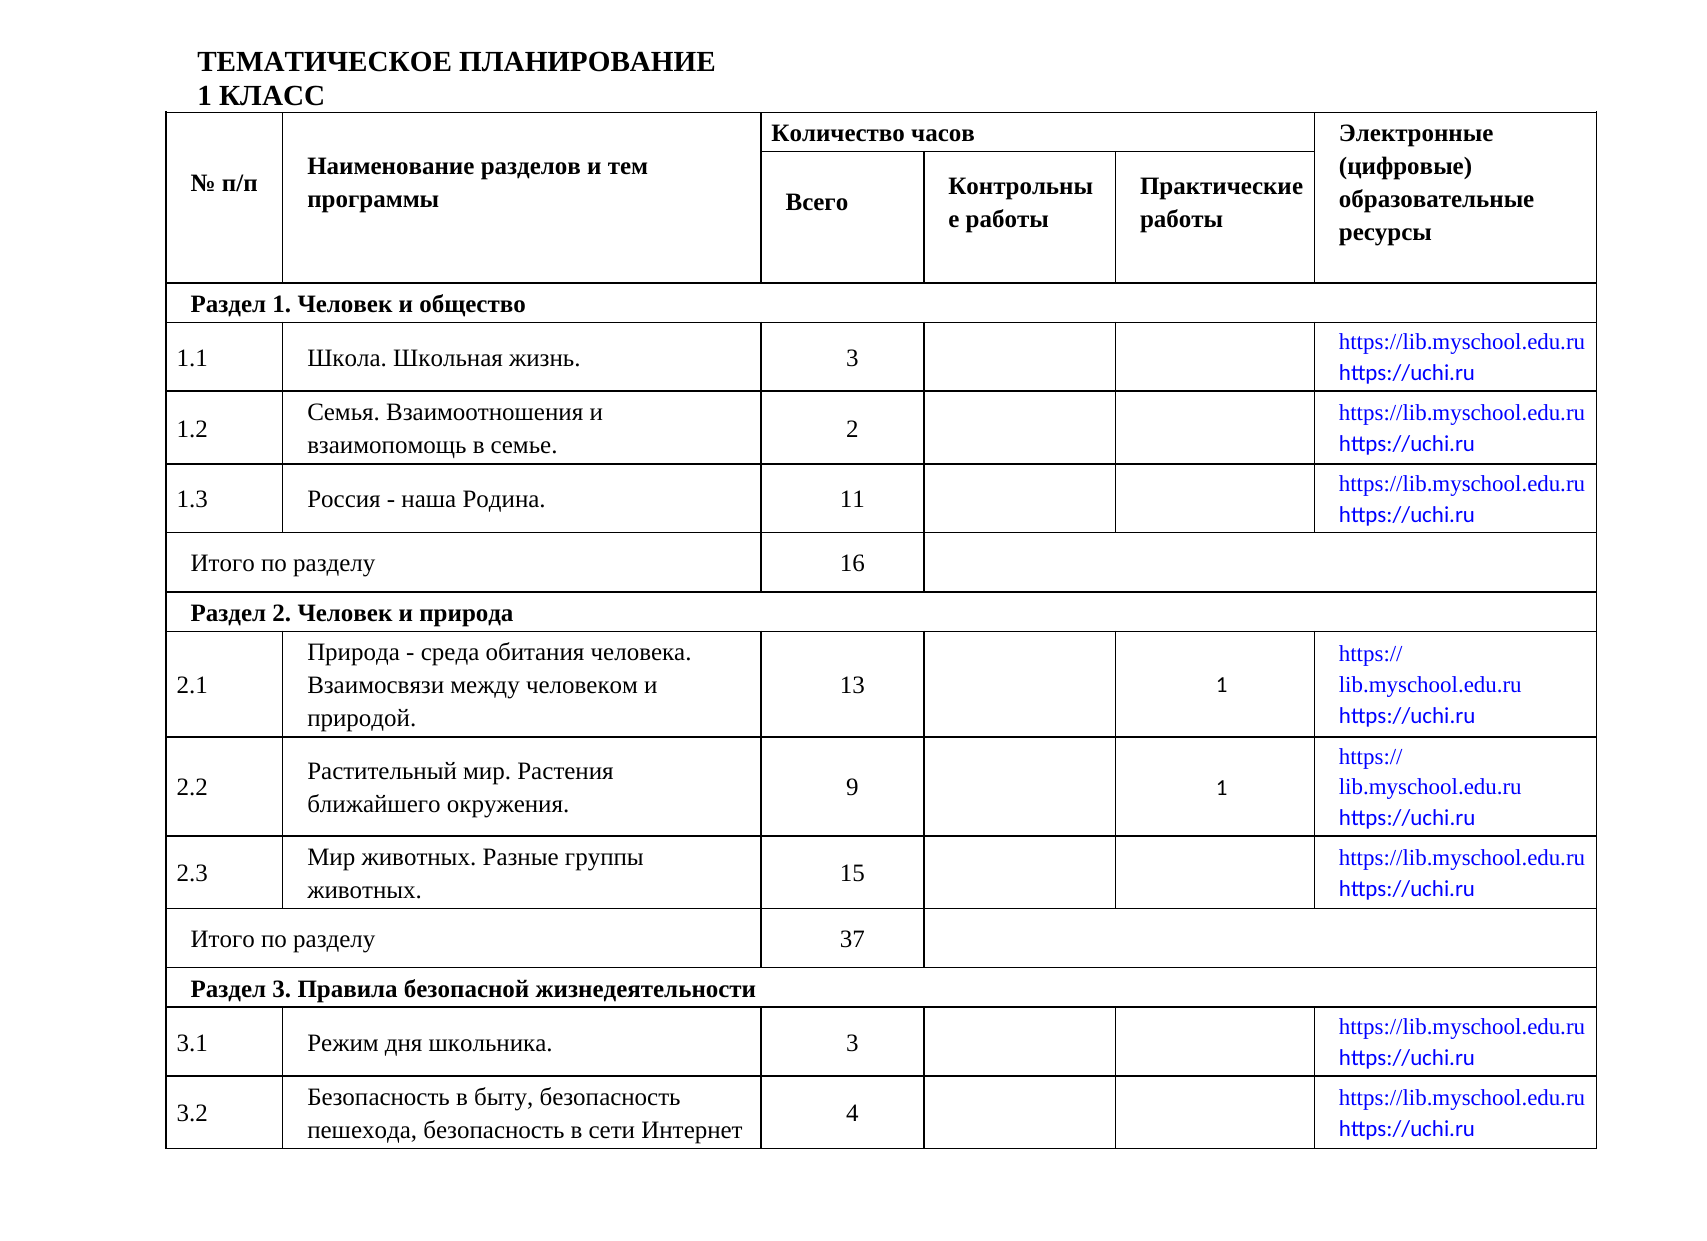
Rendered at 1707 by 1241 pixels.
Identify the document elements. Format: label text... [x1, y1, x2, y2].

table_cell [925, 1008, 1115, 1075]
table_cell Семья. Взаимоотношения и взаимопомощь в семье. [283, 392, 760, 463]
table_cell [925, 323, 1115, 390]
table_cell 2 [762, 392, 923, 463]
table_cell [925, 837, 1115, 907]
table_header № п/п [167, 113, 282, 282]
table_cell Раздел 3. Правила безопасной жизнедеятельности [167, 968, 1596, 1006]
table_cell https://lib.myschool.edu.ru https://uchi.ru [1315, 632, 1596, 736]
text ТЕМАТИЧЕСКОЕ ПЛАНИРОВАНИЕ [190, 44, 1618, 78]
table_cell 1.1 [167, 323, 282, 390]
table_cell https://lib.myschool.edu.ru https://uchi.ru [1315, 323, 1596, 390]
table_cell Всего [762, 152, 923, 282]
table_cell [925, 1077, 1115, 1147]
table_cell 9 [762, 738, 923, 835]
table_cell Итого по разделу [167, 533, 760, 591]
table_header Наименование разделов и тем программы [283, 113, 760, 282]
table_cell 1 [1116, 632, 1314, 736]
table_cell Природа - среда обитания человека. Взаимосвязи между человеком и природой. [283, 632, 760, 736]
table_cell [925, 465, 1115, 532]
table_cell https://lib.myschool.edu.ru https://uchi.ru [1315, 837, 1596, 907]
table_cell Россия - наша Родина. [283, 465, 760, 532]
table_cell [1116, 1008, 1314, 1075]
table_cell [1116, 1077, 1314, 1147]
table_cell [925, 909, 1596, 967]
table_cell 1 [1116, 738, 1314, 835]
table_cell 3.1 [167, 1008, 282, 1075]
table_cell [925, 632, 1115, 736]
table_cell https://lib.myschool.edu.ru https://uchi.ru [1315, 465, 1596, 532]
table_cell Раздел 1. Человек и общество [167, 284, 1596, 322]
table_cell https://lib.myschool.edu.ru https://uchi.ru [1315, 1077, 1596, 1147]
table_cell Мир животных. Разные группы животных. [283, 837, 760, 907]
table_cell 11 [762, 465, 923, 532]
table_cell 2.3 [167, 837, 282, 907]
table_cell Контрольные работы [925, 152, 1115, 282]
table_cell 2.1 [167, 632, 282, 736]
table_cell 37 [762, 909, 923, 967]
table_cell Практические работы [1116, 152, 1314, 282]
table_cell 4 [762, 1077, 923, 1147]
table_header Электронные (цифровые) образовательные ресурсы [1315, 113, 1596, 282]
table_cell Безопасность в быту, безопасность пешехода, безопасность в сети Интернет [283, 1077, 760, 1147]
table_cell https://lib.myschool.edu.ru https://uchi.ru [1315, 738, 1596, 835]
table_cell 2.2 [167, 738, 282, 835]
table_cell 3 [762, 1008, 923, 1075]
table_cell [925, 533, 1596, 591]
table_cell 1.3 [167, 465, 282, 532]
table_cell 3 [762, 323, 923, 390]
table_cell 15 [762, 837, 923, 907]
table_cell [1116, 392, 1314, 463]
table_cell 1.2 [167, 392, 282, 463]
table_cell https://lib.myschool.edu.ru https://uchi.ru [1315, 1008, 1596, 1075]
table_cell 16 [762, 533, 923, 591]
table_cell 13 [762, 632, 923, 736]
table_cell [1116, 837, 1314, 907]
table_header Количество часов [762, 113, 1314, 151]
table_cell [1116, 323, 1314, 390]
table_cell [1116, 465, 1314, 532]
table_cell Растительный мир. Растения ближайшего окружения. [283, 738, 760, 835]
table_cell Школа. Школьная жизнь. [283, 323, 760, 390]
table_cell https://lib.myschool.edu.ru https://uchi.ru [1315, 392, 1596, 463]
table_cell 3.2 [167, 1077, 282, 1147]
table_cell [925, 392, 1115, 463]
text 1 КЛАСС [190, 78, 1618, 111]
table_cell [925, 738, 1115, 835]
table_cell Режим дня школьника. [283, 1008, 760, 1075]
table_cell Итого по разделу [167, 909, 760, 967]
table_cell Раздел 2. Человек и природа [167, 593, 1596, 631]
